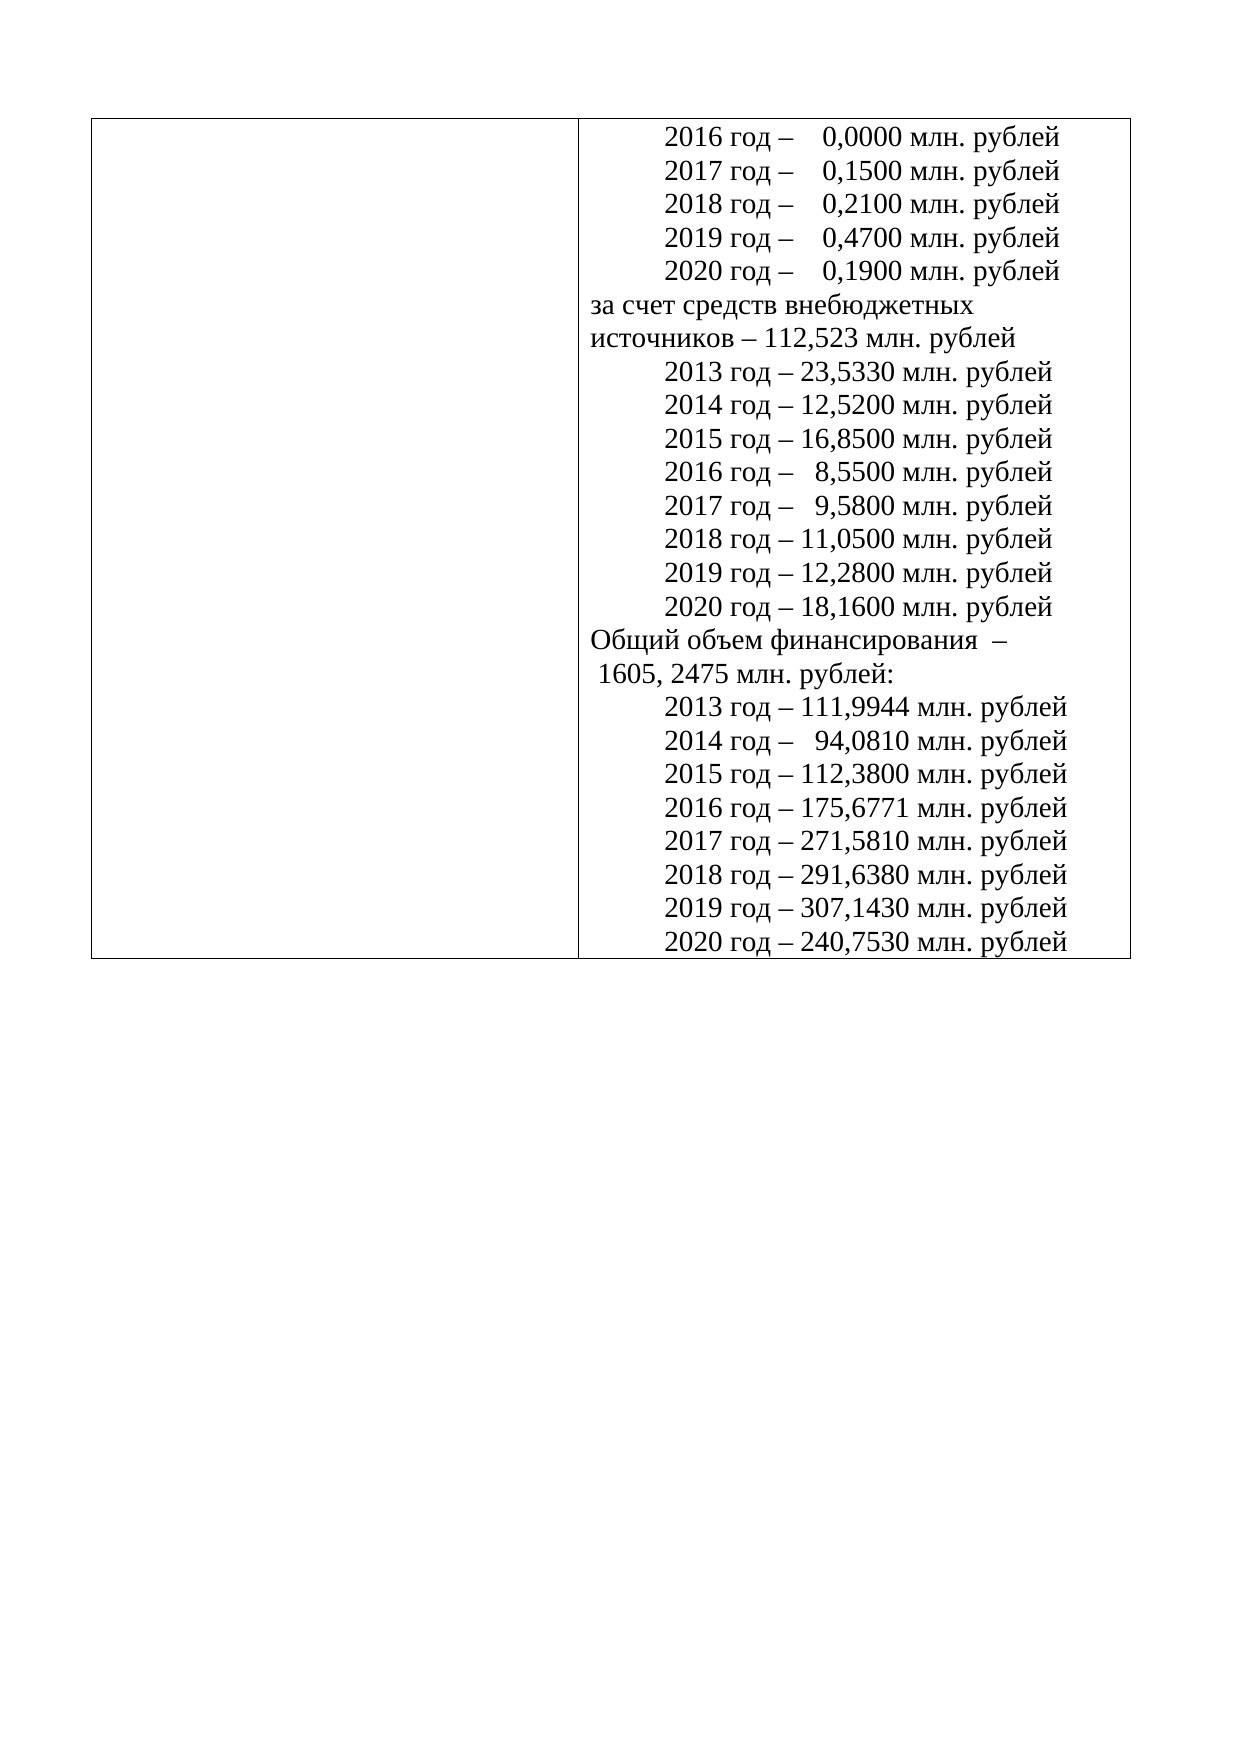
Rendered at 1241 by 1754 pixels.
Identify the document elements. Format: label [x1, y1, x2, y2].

table_header [92, 119, 578, 958]
table_header [579, 119, 1130, 958]
